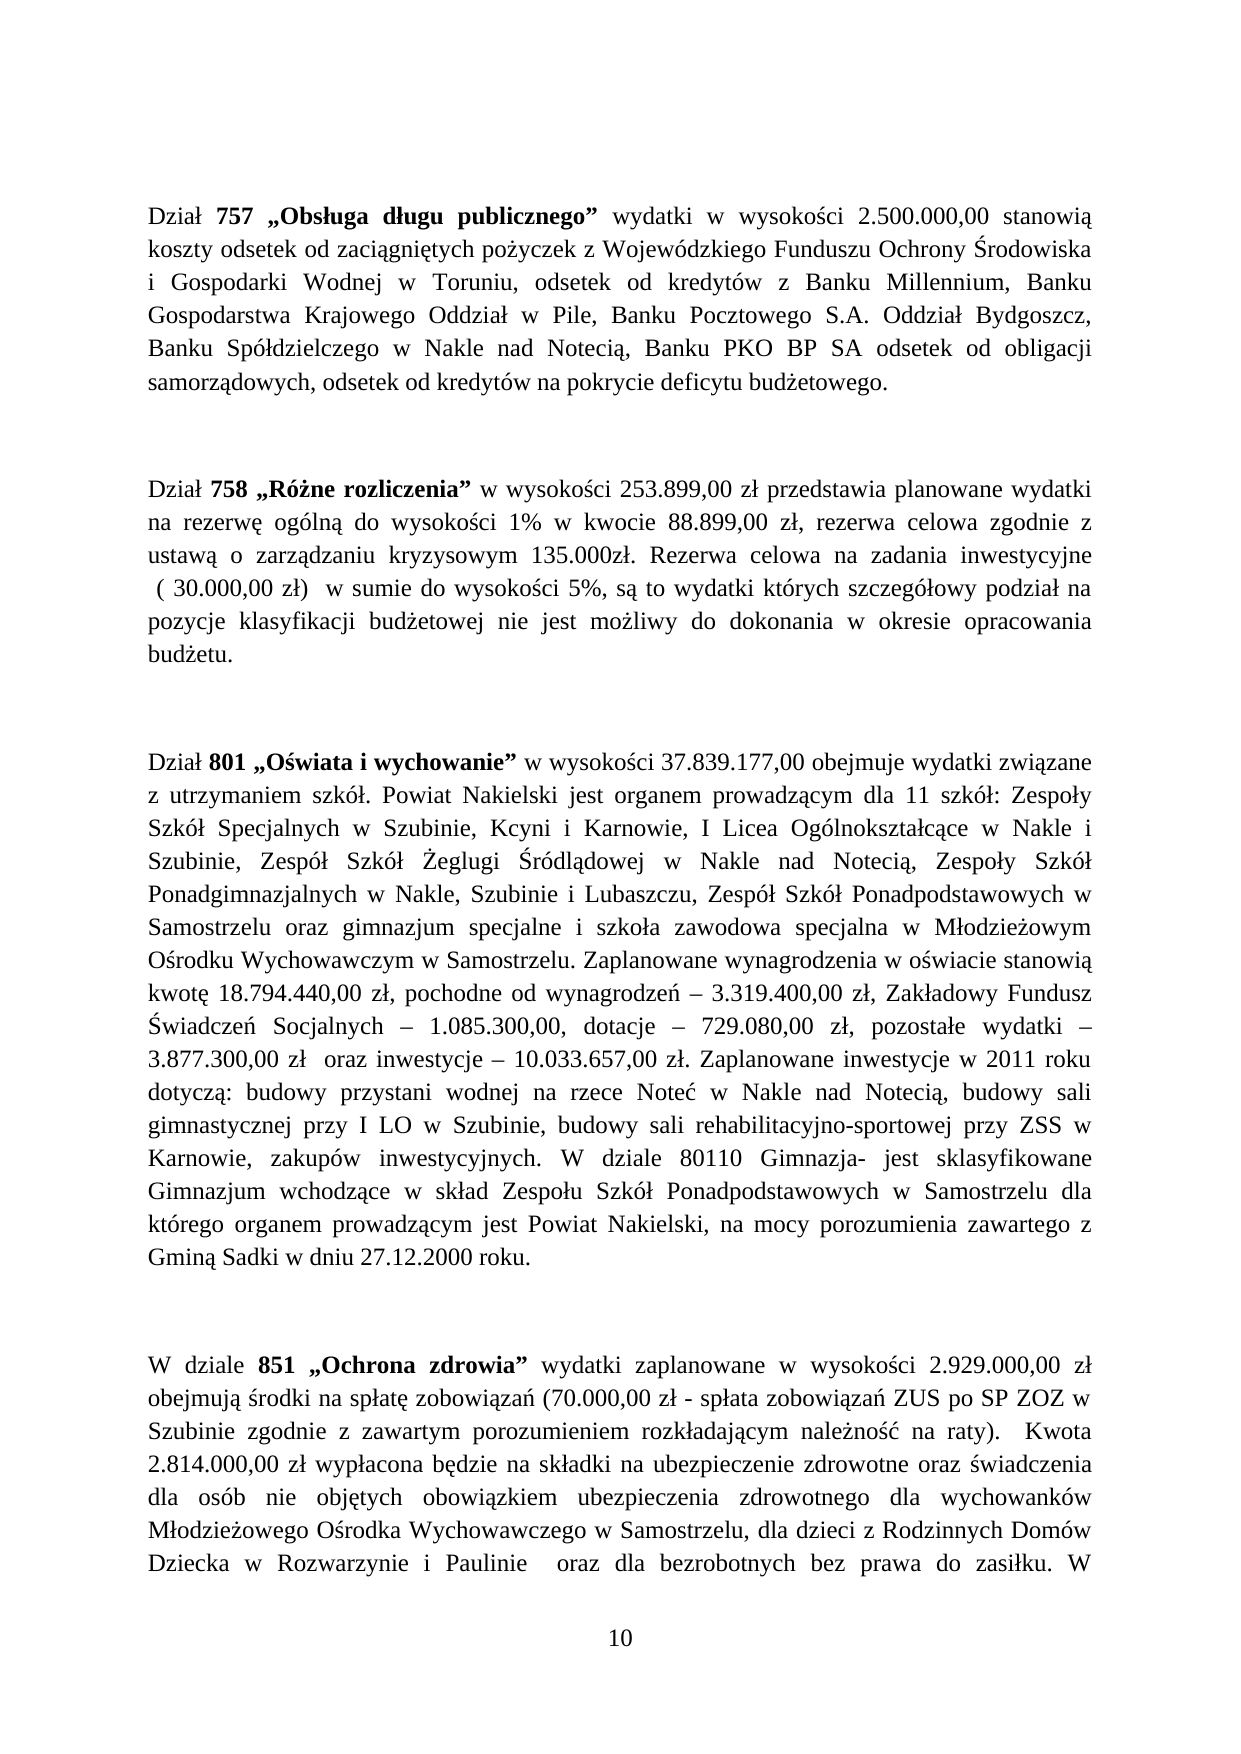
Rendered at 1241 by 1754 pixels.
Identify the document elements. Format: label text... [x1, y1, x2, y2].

text Dział 801 „Oświata i wychowanie” w wysokości 37.839.177,00 obejmuje wydatki związane z utrzymaniem szkół. Powiat Nakielski jest organem prowadzącym dla 11 szkół: Zespoły Szkół Specjalnych w Szubinie, Kcyni i Karnowie, I Licea Ogólnokształcące w Nakle i Szubinie, Zespół Szkół Żeglugi Śródlądowej w Nakle nad Notecią, Zespoły Szkół Ponadgimnazjalnych w Nakle, Szubinie i Lubaszczu, Zespół Szkół Ponadpodstawowych w Samostrzelu oraz gimnazjum specjalne i szkoła zawodowa specjalna w Młodzieżowym Ośrodku Wychowawczym w Samostrzelu. Zaplanowane wynagrodzenia w oświacie stanowią kwotę 18.794.440,00 zł, pochodne od wynagrodzeń – 3.319.400,00 zł, Zakładowy Fundusz Świadczeń Socjalnych – 1.085.300,00, dotacje – 729.080,00 zł, pozostałe wydatki – 3.877.300,00 zł oraz inwestycje – 10.033.657,00 zł. Zaplanowane inwestycje w 2011 roku dotyczą: budowy przystani wodnej na rzece Noteć w Nakle nad Notecią, budowy sali gimnastycznej przy I LO w Szubinie, budowy sali rehabilitacyjno-sportowej przy ZSS w Karnowie, zakupów inwestycyjnych. W dziale 80110 Gimnazja- jest sklasyfikowane Gimnazjum wchodzące w skład Zespołu Szkół Ponadpodstawowych w Samostrzelu dla którego organem prowadzącym jest Powiat Nakielski, na mocy porozumienia zawartego z Gminą Sadki w dniu 27.12.2000 roku. [148, 747, 1093, 1271]
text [148, 1350, 1093, 1577]
text Dział 758 „Różne rozliczenia” w wysokości 253.899,00 zł przedstawia planowane wydatki na rezerwę ogólną do wysokości 1% w kwocie 88.899,00 zł, rezerwa celowa zgodnie z ustawą o zarządzaniu kryzysowym 135.000zł. Rezerwa celowa na zadania inwestycyjne ( 30.000,00 zł) w sumie do wysokości 5%, są to wydatki których szczegółowy podział na pozycje klasyfikacji budżetowej nie jest możliwy do dokonania w okresie opracowania budżetu. [148, 474, 1093, 668]
text Dział 757 „Obsługa długu publicznego” wydatki w wysokości 2.500.000,00 stanowią koszty odsetek od zaciągniętych pożyczek z Wojewódzkiego Funduszu Ochrony Środowiska i Gospodarki Wodnej w Toruniu, odsetek od kredytów z Banku Millennium, Banku Gospodarstwa Krajowego Oddział w Pile, Banku Pocztowego S.A. Oddział Bydgoszcz, Banku Spółdzielczego w Nakle nad Notecią, Banku PKO BP SA odsetek od obligacji samorządowych, odsetek od kredytów na pokrycie deficytu budżetowego. [148, 201, 1093, 395]
